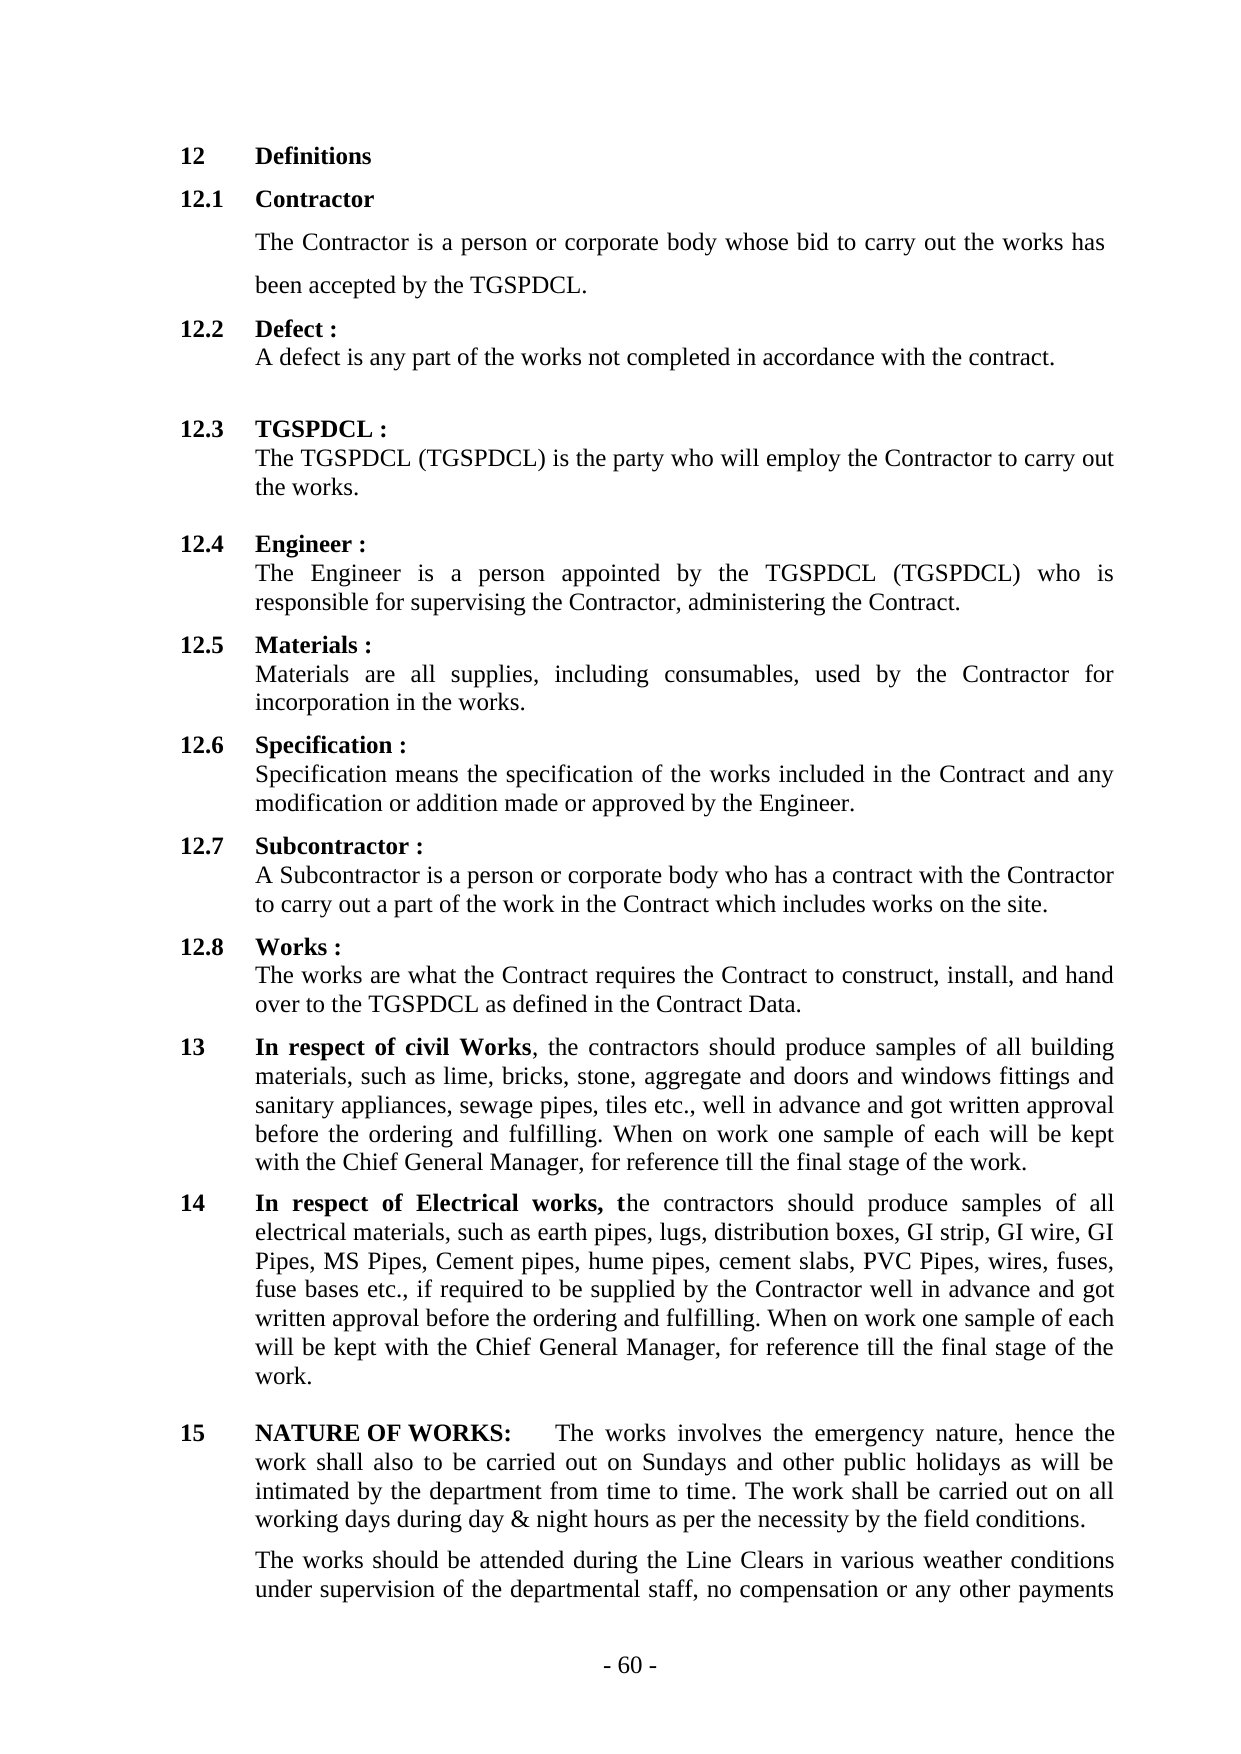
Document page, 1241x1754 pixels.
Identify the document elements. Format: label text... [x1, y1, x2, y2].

text The Contractor is a person or corporate body whose bid to carry out the works has been accepted by the TGSPDCL. [180, 227, 1115, 299]
text 12.4 Engineer : [180, 529, 1115, 558]
text 12.3 TGSPDCL : [180, 414, 1115, 443]
text The TGSPDCL (TGSPDCL) is the party who will employ the Contractor to carry out the works. [255, 443, 1115, 501]
text 12.7 Subcontractor : [180, 831, 1115, 860]
text 14 In respect of Electrical works, the contractors should produce samples of all electrical materials, such as earth pipes, lugs, distribution boxes, GI strip, GI wire, GI Pipes, MS Pipes, Cement pipes, hume pipes, cement slabs, PVC Pipes, wires, fuses, fuse bases etc., if required to be supplied by the Contractor well in advance and got written approval before the ordering and fulfilling. When on work one sample of each will be kept with the Chief General Manager, for reference till the final stage of the work. [180, 1188, 1115, 1389]
text A Subcontractor is a person or corporate body who has a contract with the Contractor to carry out a part of the work in the Contract which includes works on the site. [255, 860, 1115, 917]
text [255, 1545, 1115, 1603]
text A defect is any part of the works not completed in accordance with the contract. [255, 342, 1115, 371]
text 12.6 Specification : [180, 731, 1115, 759]
text 12.5 Materials : [180, 630, 1115, 659]
text Materials are all supplies, including consumables, used by the Contractor for incorporation in the works. [255, 659, 1115, 716]
text 12.8 Works : [180, 932, 1115, 961]
text The Engineer is a person appointed by the TGSPDCL (TGSPDCL) who is responsible for supervising the Contractor, administering the Contract. [255, 558, 1115, 616]
text 13 In respect of civil Works, the contractors should produce samples of all building materials, such as lime, bricks, stone, aggregate and doors and windows fittings and sanitary appliances, sewage pipes, tiles etc., well in advance and got written approval before the ordering and fulfilling. When on work one sample of each will be kept with the Chief General Manager, for reference till the final stage of the work. [180, 1032, 1115, 1176]
text The works are what the Contract requires the Contract to construct, install, and hand over to the TGSPDCL as defined in the Contract Data. [255, 961, 1115, 1018]
text 12.2 Defect : [180, 314, 1115, 342]
text 12.1 Contractor [180, 184, 1115, 213]
text Specification means the specification of the works included in the Contract and any modification or addition made or approved by the Engineer. [255, 759, 1115, 817]
text 15 NATURE OF WORKS: The works involves the emergency nature, hence the work shall also to be carried out on Sundays and other public holidays as will be intimated by the department from time to time. The work shall be carried out on all working days during day & night hours as per the necessity by the field conditions. [180, 1418, 1115, 1533]
text 12 Definitions [180, 141, 1115, 170]
